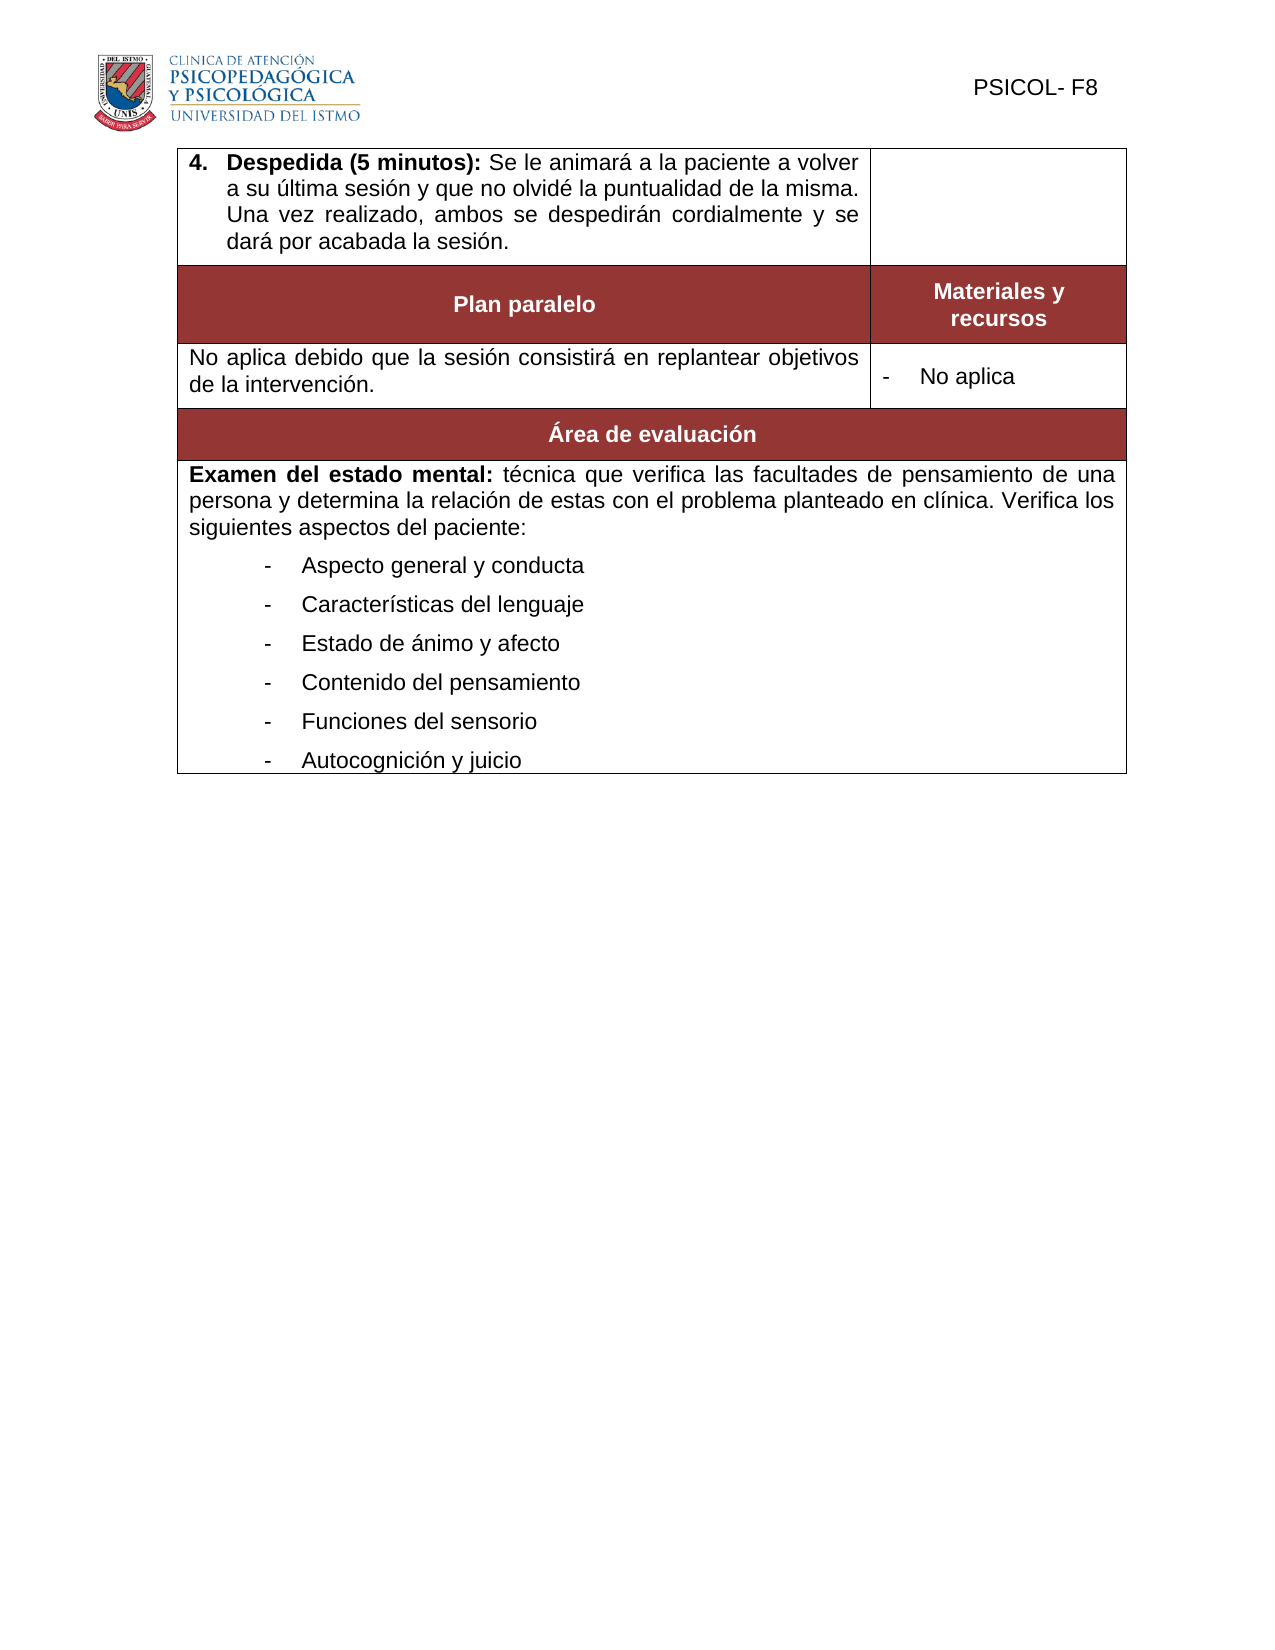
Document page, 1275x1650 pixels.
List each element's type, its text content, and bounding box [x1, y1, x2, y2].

table_cell Examen del estado mental: técnica que verifica las facultades de pensamiento de una persona y determina la relación de estas con el problema planteado en clínica. Verifica los siguientes aspectos del paciente: Aspecto general y conducta Características del lenguaje Estado de ánimo y afecto Contenido del pensamiento Funciones del sensorio Autocognición y juicio [178, 461, 1126, 773]
picture [42, 25, 422, 166]
table_cell Plan paralelo [178, 266, 870, 343]
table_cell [871, 149, 1126, 264]
table_cell Materiales y recursos [871, 266, 1126, 343]
table_cell No aplica debido que la sesión consistirá en replantear objetivos de la intervención. [178, 344, 870, 407]
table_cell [178, 149, 870, 264]
table_cell No aplica [871, 344, 1126, 407]
table_cell Área de evaluación [178, 409, 1126, 460]
